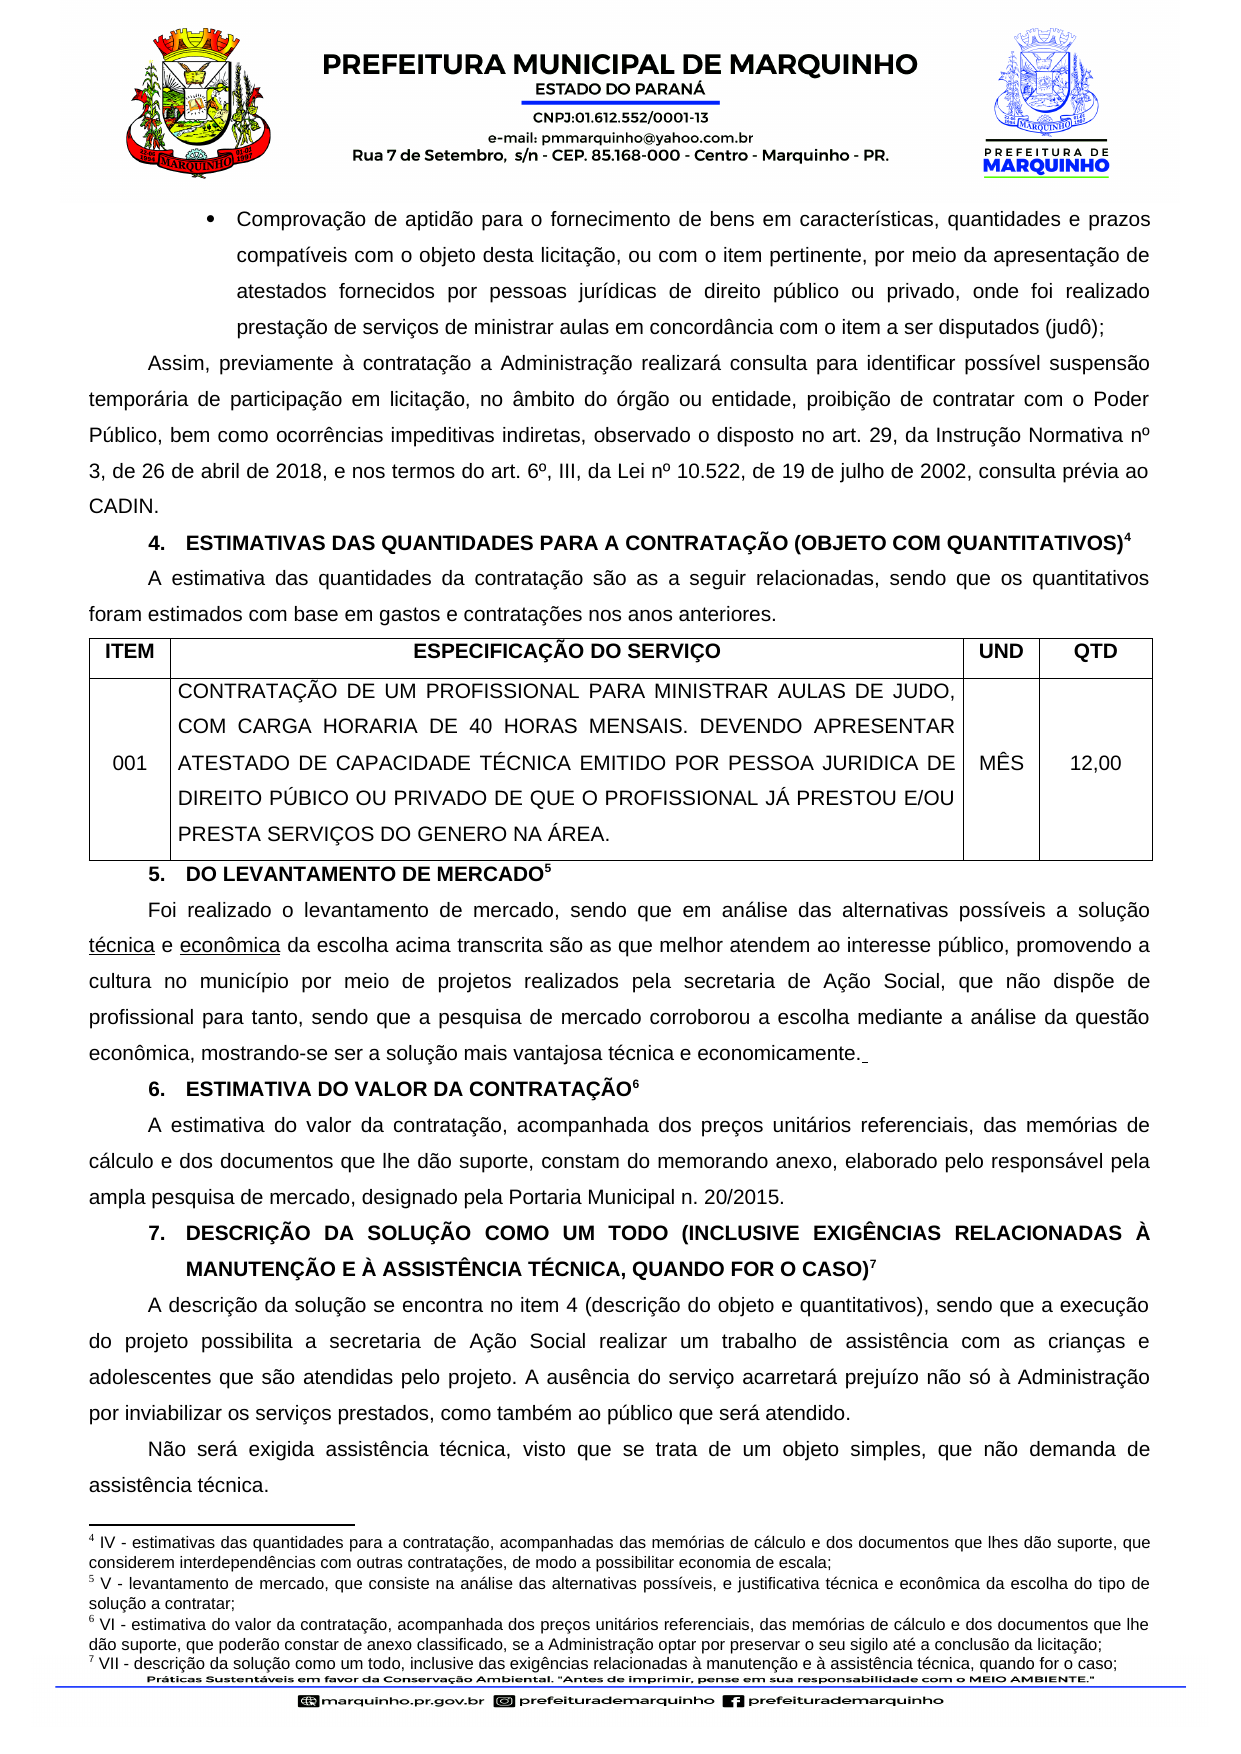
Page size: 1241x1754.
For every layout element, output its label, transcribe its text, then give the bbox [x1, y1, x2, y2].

picture [31, 1655, 1210, 1727]
text DO LEVANTAMENTO DE MERCADO [148, 861, 1152, 885]
table_header UND [964, 639, 1039, 677]
text Assim, previamente à contratação a Administração realizará consulta para identificar possível suspensão temporária de participação em licitação, no âmbito do órgão ou entidade, proibição de contratar com o Poder Público, bem como ocorrências impeditivas indiretas, observado o disposto no art. 29, da Instrução Normativa nº 3, de 26 de abril de 2018, e nos termos do art. 6º, III, da Lei nº 10.522, de 19 de julho de 2002, consulta prévia ao CADIN. [89, 351, 1152, 518]
text A estimativa do valor da contratação, acompanhada dos preços unitários referenciais, das memórias de cálculo e dos documentos que lhe dão suporte, constam do memorando anexo, elaborado pelo responsável pela ampla pesquisa de mercado, designado pela Portaria Municipal n. 20/2015. [89, 1113, 1152, 1209]
list Comprovação de aptidão para o fornecimento de bens em características, quantidades e prazos compatíveis com o objeto desta licitação, ou com o item pertinente, por meio da apresentação de atestados fornecidos por pessoas jurídicas de direito público ou privado, onde foi realizado prestação de serviços de ministrar aulas em concordância com o item a ser disputados (judô); [207, 207, 1152, 339]
text A descrição da solução se encontra no item 4 (descrição do objeto e quantitativos), sendo que a execução do projeto possibilita a secretaria de Ação Social realizar um trabalho de assistência com as crianças e adolescentes que são atendidas pelo projeto. A ausência do serviço acarretará prejuízo não só à Administração por inviabilizar os serviços prestados, como também ao público que será atendido. [89, 1293, 1152, 1424]
text ESTIMATIVA DO VALOR DA CONTRATAÇÃO [148, 1077, 1152, 1101]
text ESTIMATIVAS DAS QUANTIDADES PARA A CONTRATAÇÃO (OBJETO COM QUANTITATIVOS) [148, 530, 1152, 554]
text Não será exigida assistência técnica, visto que se trata de um objeto simples, que não demanda de assistência técnica. [89, 1436, 1152, 1496]
table_header QTD [1040, 639, 1152, 677]
table_header ITEM [90, 639, 170, 677]
table_cell 001 [90, 679, 170, 860]
text Foi realizado o levantamento de mercado, sendo que em análise das alternativas possíveis a solução técnica e econômica da escolha acima transcrita são as que melhor atendem ao interesse público, promovendo a cultura no município por meio de projetos realizados pela secretaria de Ação Social, que não dispõe de profissional para tanto, sendo que a pesquisa de mercado corroborou a escolha mediante a análise da questão econômica, mostrando-se ser a solução mais vantajosa técnica e economicamente. [89, 897, 1152, 1065]
table_header ESPECIFICAÇÃO DO SERVIÇO [171, 639, 963, 677]
text A estimativa das quantidades da contratação são as a seguir relacionadas, sendo que os quantitativos foram estimados com base em gastos e contratações nos anos anteriores. [89, 566, 1152, 626]
table_cell MÊS [964, 679, 1039, 860]
picture [60, 0, 1181, 203]
text DESCRIÇÃO DA SOLUÇÃO COMO UM TODO (INCLUSIVE EXIGÊNCIAS RELACIONADAS À MANUTENÇÃO E À ASSISTÊNCIA TÉCNICA, QUANDO FOR O CASO) [148, 1221, 1152, 1281]
table_cell 12,00 [1040, 679, 1152, 860]
table_cell CONTRATAÇÃO DE UM PROFISSIONAL PARA MINISTRAR AULAS DE JUDO, COM CARGA HORARIA DE 40 HORAS MENSAIS. DEVENDO APRESENTAR ATESTADO DE CAPACIDADE TÉCNICA EMITIDO POR PESSOA JURIDICA DE DIREITO PÚBICO OU PRIVADO DE QUE O PROFISSIONAL JÁ PRESTOU E/OU PRESTA SERVIÇOS DO GENERO NA ÁREA. [171, 679, 963, 860]
